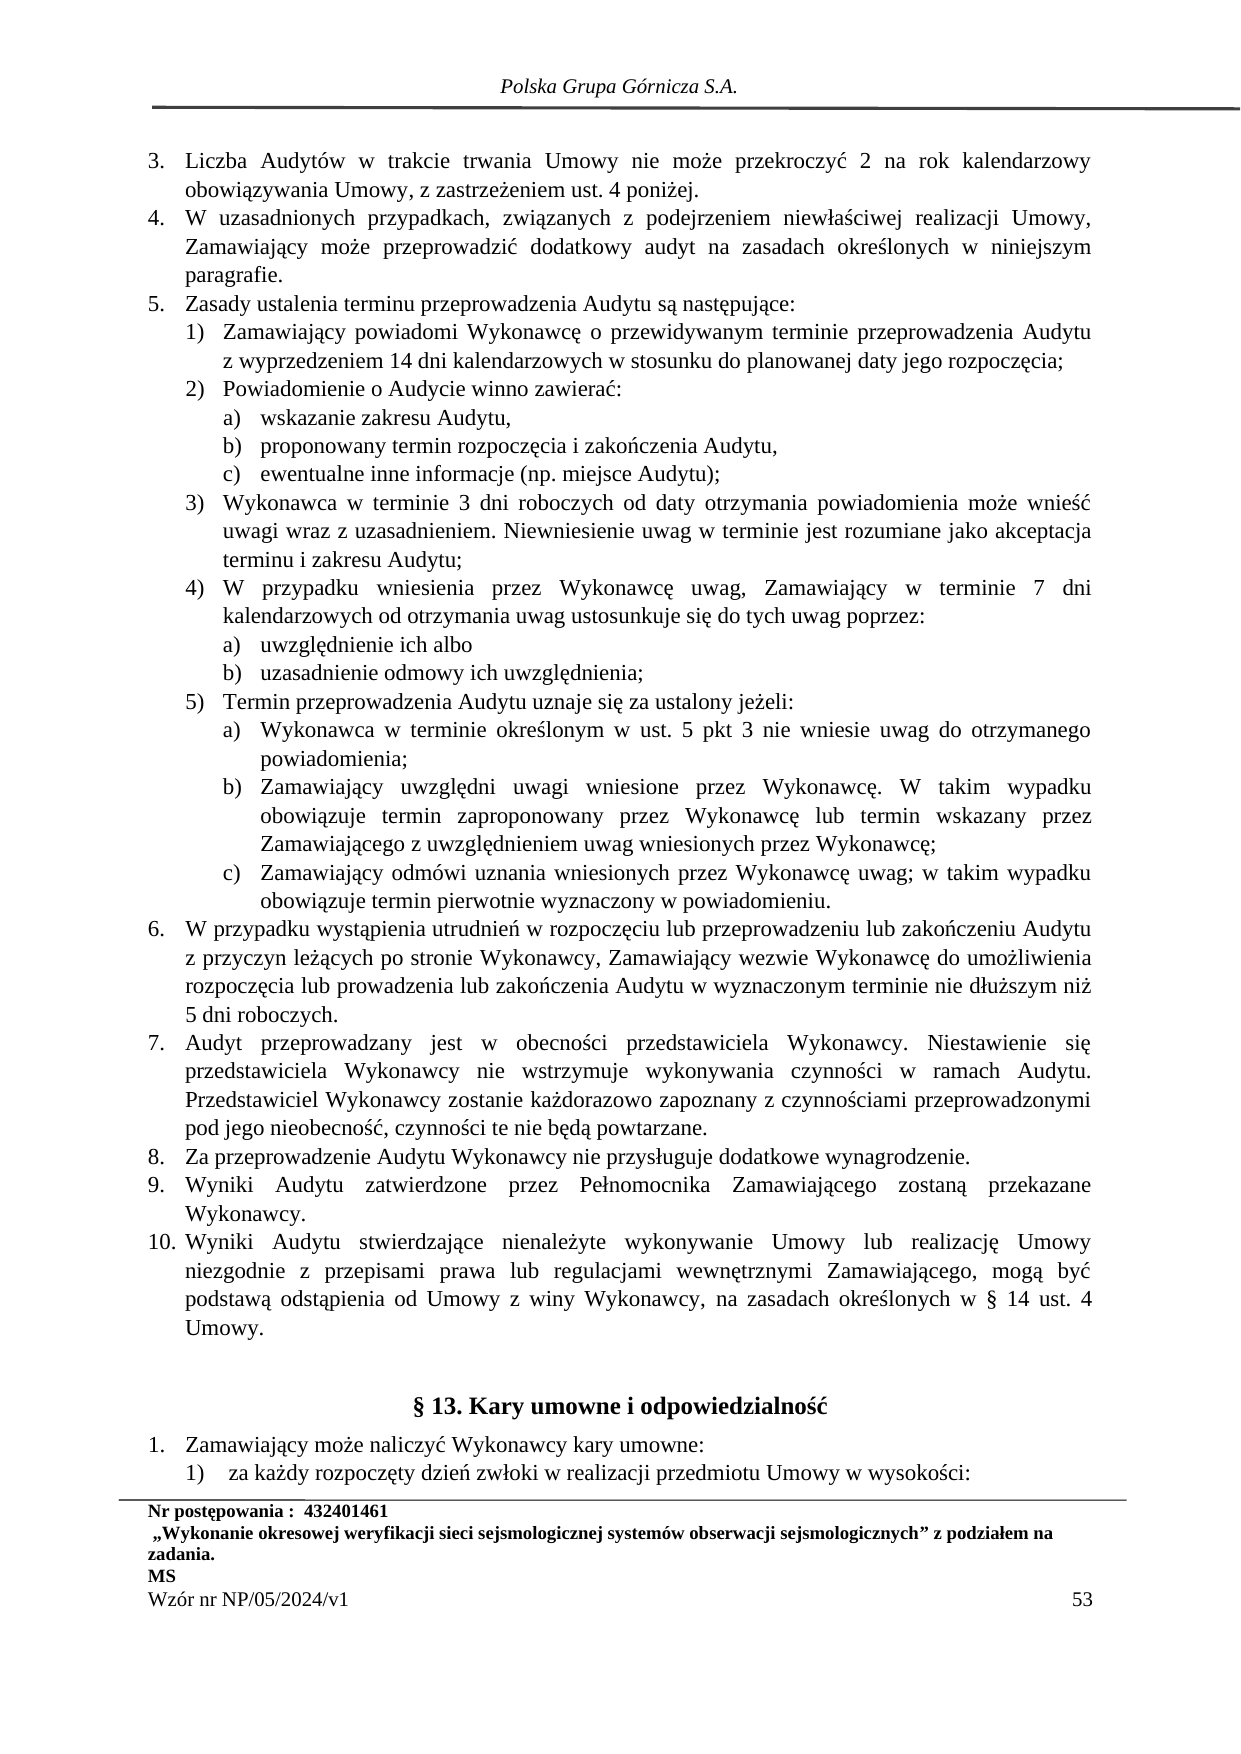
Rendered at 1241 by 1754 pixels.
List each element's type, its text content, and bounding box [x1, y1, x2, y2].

list Zasady ustalenia terminu przeprowadzenia Audytu są następujące: [148, 290, 1093, 316]
list W przypadku wystąpienia utrudnień w rozpoczęciu lub przeprowadzeniu lub zakończeniu Audytu z przyczyn leżących po stronie Wykonawcy, Zamawiający wezwie Wykonawcę do umożliwienia rozpoczęcia lub prowadzenia lub zakończenia Audytu w wyznaczonym terminie nie dłuższym niż 5 dni roboczych. [148, 915, 1093, 1027]
list Termin przeprowadzenia Audytu uznaje się za ustalony jeżeli: [185, 688, 1093, 714]
list proponowany termin rozpoczęcia i zakończenia Audytu, [223, 432, 1093, 458]
list Zamawiający uwzględni uwagi wniesione przez Wykonawcę. W takim wypadku obowiązuje termin zaproponowany przez Wykonawcę lub termin wskazany przez Zamawiającego z uwzględnieniem uwag wniesionych przez Wykonawcę; [223, 773, 1093, 856]
list uzasadnienie odmowy ich uwzględnienia; [223, 659, 1093, 686]
list Wykonawca w terminie 3 dni roboczych od daty otrzymania powiadomienia może wnieść uwagi wraz z uzasadnieniem. Niewniesienie uwag w terminie jest rozumiane jako akceptacja terminu i zakresu Audytu; [185, 489, 1093, 572]
list ewentualne inne informacje (np. miejsce Audytu); [223, 460, 1093, 487]
list Audyt przeprowadzany jest w obecności przedstawiciela Wykonawcy. Niestawienie się przedstawiciela Wykonawcy nie wstrzymuje wykonywania czynności w ramach Audytu. Przedstawiciel Wykonawcy zostanie każdorazowo zapoznany z czynnościami przeprowadzonymi pod jego nieobecność, czynności te nie będą powtarzane. [148, 1029, 1093, 1141]
list Wyniki Audytu zatwierdzone przez Pełnomocnika Zamawiającego zostaną przekazane Wykonawcy. [148, 1171, 1093, 1226]
list Wykonawca w terminie określonym w ust. 5 pkt 3 nie wniesie uwag do otrzymanego powiadomienia; [223, 716, 1093, 771]
list Powiadomienie o Audycie winno zawierać: [185, 375, 1093, 401]
list Liczba Audytów w trakcie trwania Umowy nie może przekroczyć 2 na rok kalendarzowy obowiązywania Umowy, z zastrzeżeniem ust. 4 poniżej. [148, 148, 1093, 202]
list Zamawiający powiadomi Wykonawcę o przewidywanym terminie przeprowadzenia Audytu z wyprzedzeniem 14 dni kalendarzowych w stosunku do planowanej daty jego rozpoczęcia; [185, 318, 1093, 373]
list wskazanie zakresu Audytu, [223, 403, 1093, 430]
list Zamawiający odmówi uznania wniesionych przez Wykonawcę uwag; w takim wypadku obowiązuje termin pierwotnie wyznaczony w powiadomieniu. [223, 858, 1093, 913]
list Za przeprowadzenie Audytu Wykonawcy nie przysługuje dodatkowe wynagrodzenie. [148, 1143, 1093, 1169]
list Zamawiający może naliczyć Wykonawcy kary umowne: [148, 1431, 1093, 1457]
subtitle § 13. Kary umowne i odpowiedzialność [148, 1391, 1093, 1420]
list W uzasadnionych przypadkach, związanych z podejrzeniem niewłaściwej realizacji Umowy, Zamawiający może przeprowadzić dodatkowy audyt na zasadach określonych w niniejszym paragrafie. [148, 204, 1093, 288]
list Wyniki Audytu stwierdzające nienależyte wykonywanie Umowy lub realizację Umowy niezgodnie z przepisami prawa lub regulacjami wewnętrznymi Zamawiającego, mogą być podstawą odstąpienia od Umowy z winy Wykonawcy, na zasadach określonych w § 14 ust. 4 Umowy. [148, 1228, 1093, 1340]
list W przypadku wniesienia przez Wykonawcę uwag, Zamawiający w terminie 7 dni kalendarzowych od otrzymania uwag ustosunkuje się do tych uwag poprzez: [185, 574, 1093, 629]
list za każdy rozpoczęty dzień zwłoki w realizacji przedmiotu Umowy w wysokości: [185, 1459, 1093, 1486]
list uwzględnienie ich albo [223, 631, 1093, 657]
